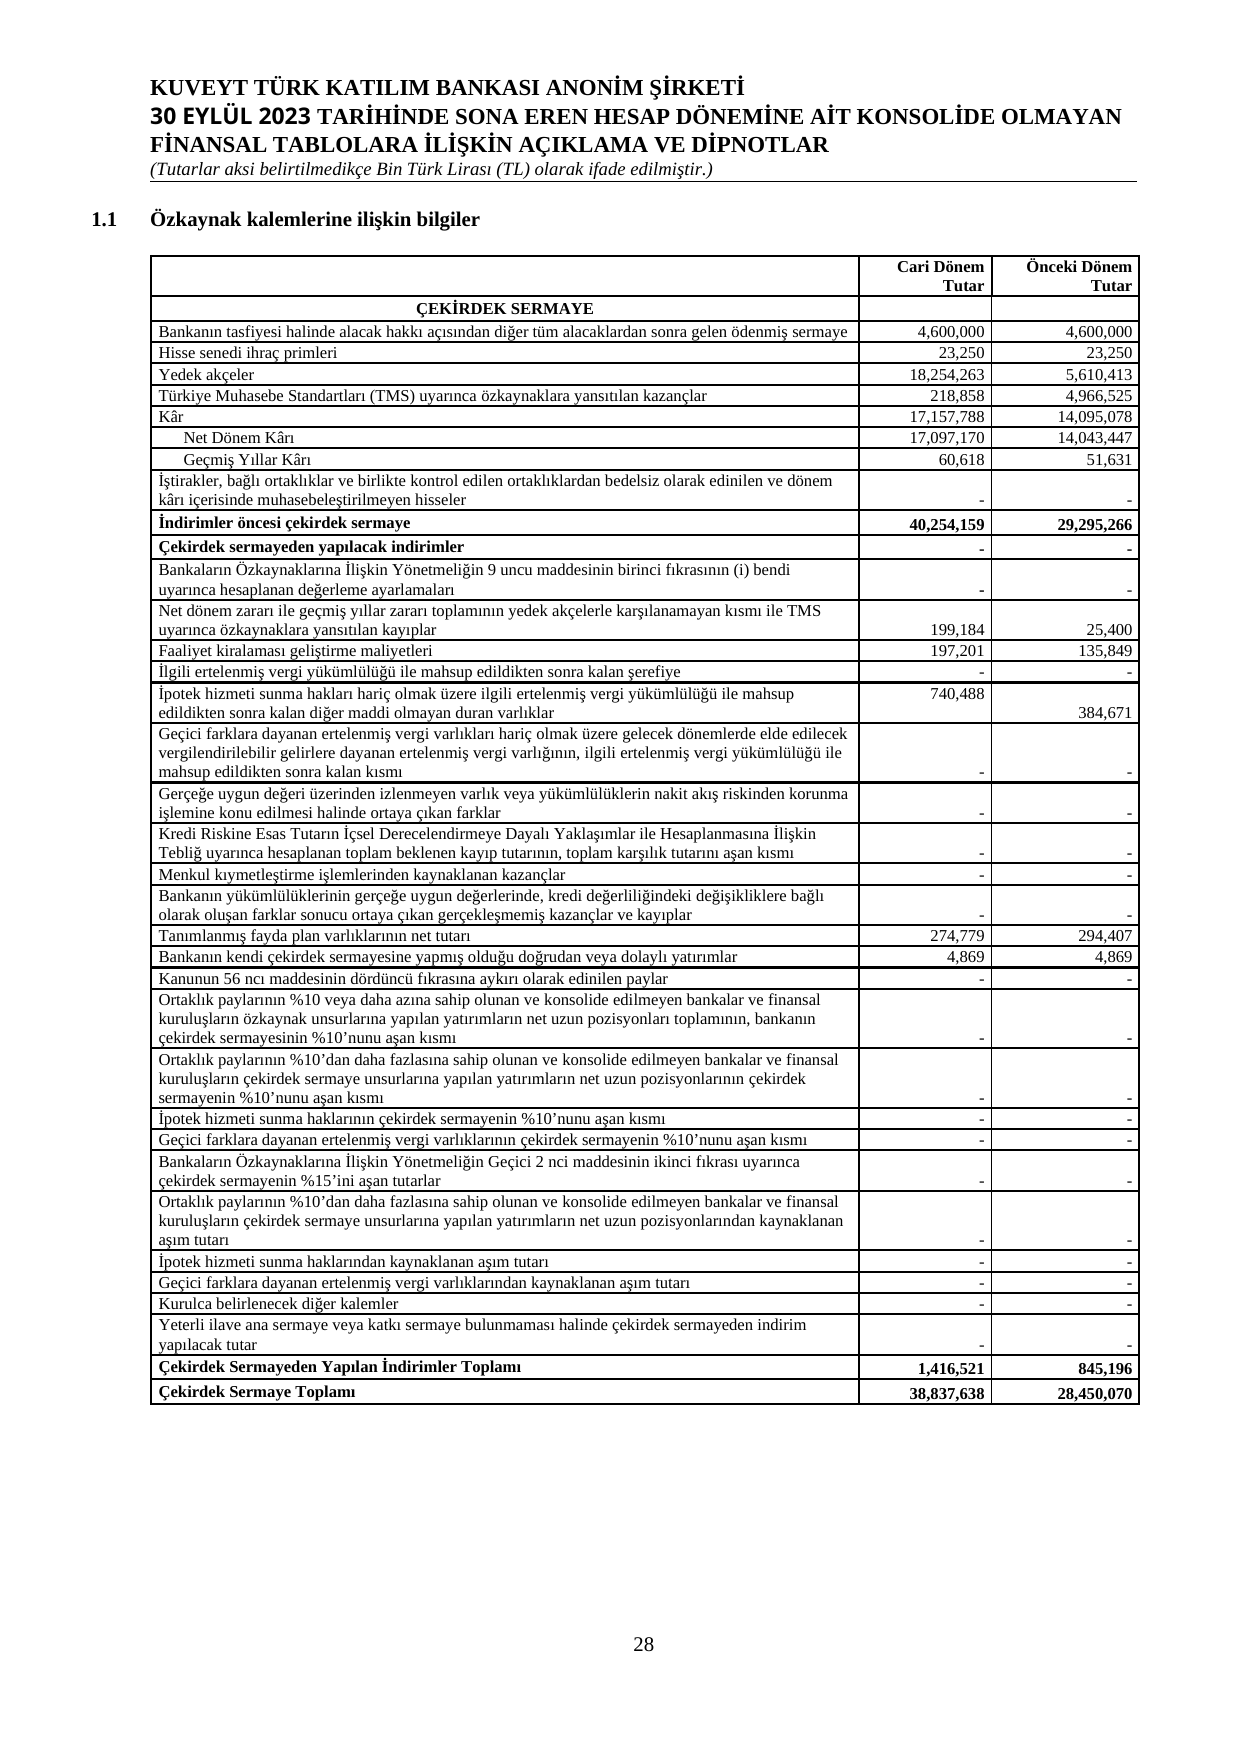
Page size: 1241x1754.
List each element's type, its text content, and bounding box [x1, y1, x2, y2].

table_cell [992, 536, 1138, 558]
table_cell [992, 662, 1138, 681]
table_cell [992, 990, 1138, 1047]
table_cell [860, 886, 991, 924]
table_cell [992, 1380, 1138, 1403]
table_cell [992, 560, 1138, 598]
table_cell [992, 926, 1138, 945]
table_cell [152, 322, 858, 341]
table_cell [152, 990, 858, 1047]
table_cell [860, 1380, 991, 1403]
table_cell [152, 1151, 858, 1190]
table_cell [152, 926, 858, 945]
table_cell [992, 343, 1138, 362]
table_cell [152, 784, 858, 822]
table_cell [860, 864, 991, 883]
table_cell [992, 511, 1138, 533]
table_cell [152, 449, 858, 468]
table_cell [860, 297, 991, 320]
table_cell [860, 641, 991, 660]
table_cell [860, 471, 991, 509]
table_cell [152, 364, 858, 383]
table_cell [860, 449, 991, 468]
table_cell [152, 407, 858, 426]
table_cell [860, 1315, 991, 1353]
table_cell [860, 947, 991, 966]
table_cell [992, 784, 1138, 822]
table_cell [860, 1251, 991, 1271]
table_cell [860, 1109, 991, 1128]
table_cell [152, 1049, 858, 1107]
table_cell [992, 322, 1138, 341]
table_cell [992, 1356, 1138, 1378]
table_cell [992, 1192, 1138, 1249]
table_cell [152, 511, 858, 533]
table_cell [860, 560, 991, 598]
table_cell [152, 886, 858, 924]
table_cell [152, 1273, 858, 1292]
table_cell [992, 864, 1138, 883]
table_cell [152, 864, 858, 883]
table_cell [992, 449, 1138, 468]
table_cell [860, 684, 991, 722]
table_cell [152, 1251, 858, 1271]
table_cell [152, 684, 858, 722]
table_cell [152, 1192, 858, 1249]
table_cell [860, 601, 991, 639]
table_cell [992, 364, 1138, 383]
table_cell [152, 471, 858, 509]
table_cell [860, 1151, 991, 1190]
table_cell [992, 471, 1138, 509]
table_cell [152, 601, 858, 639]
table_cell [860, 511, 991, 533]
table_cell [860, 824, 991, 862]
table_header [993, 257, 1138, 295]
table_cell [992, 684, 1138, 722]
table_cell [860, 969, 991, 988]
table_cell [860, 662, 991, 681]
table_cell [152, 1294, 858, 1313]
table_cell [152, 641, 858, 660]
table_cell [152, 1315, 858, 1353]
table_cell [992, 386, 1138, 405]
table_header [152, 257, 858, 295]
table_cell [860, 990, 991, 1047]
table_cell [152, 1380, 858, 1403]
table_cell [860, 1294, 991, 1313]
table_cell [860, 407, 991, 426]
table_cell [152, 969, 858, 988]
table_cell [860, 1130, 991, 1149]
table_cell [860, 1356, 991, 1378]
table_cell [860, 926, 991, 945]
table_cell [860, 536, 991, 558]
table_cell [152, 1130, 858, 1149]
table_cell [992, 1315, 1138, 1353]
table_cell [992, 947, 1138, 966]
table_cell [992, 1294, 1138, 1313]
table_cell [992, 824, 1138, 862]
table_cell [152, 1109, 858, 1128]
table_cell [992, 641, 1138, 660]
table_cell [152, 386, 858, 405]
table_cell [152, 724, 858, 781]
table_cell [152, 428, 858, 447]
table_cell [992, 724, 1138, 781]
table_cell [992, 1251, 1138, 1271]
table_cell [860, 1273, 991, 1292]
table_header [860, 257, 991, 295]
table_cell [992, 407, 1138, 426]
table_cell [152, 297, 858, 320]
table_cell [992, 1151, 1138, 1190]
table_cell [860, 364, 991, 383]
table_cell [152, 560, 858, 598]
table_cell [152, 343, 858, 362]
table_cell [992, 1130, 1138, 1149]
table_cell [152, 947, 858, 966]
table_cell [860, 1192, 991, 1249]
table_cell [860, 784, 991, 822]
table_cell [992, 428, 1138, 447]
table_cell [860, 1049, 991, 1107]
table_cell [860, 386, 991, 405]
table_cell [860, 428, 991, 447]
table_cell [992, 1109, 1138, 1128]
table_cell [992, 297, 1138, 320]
list Özkaynak kalemlerine ilişkin bilgiler [91, 207, 1137, 231]
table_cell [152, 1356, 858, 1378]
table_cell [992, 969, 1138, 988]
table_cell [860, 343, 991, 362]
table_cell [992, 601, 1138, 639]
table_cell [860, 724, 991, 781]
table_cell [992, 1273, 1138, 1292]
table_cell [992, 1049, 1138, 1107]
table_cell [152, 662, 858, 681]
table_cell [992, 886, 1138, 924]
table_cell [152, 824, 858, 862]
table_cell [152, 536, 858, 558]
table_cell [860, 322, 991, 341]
